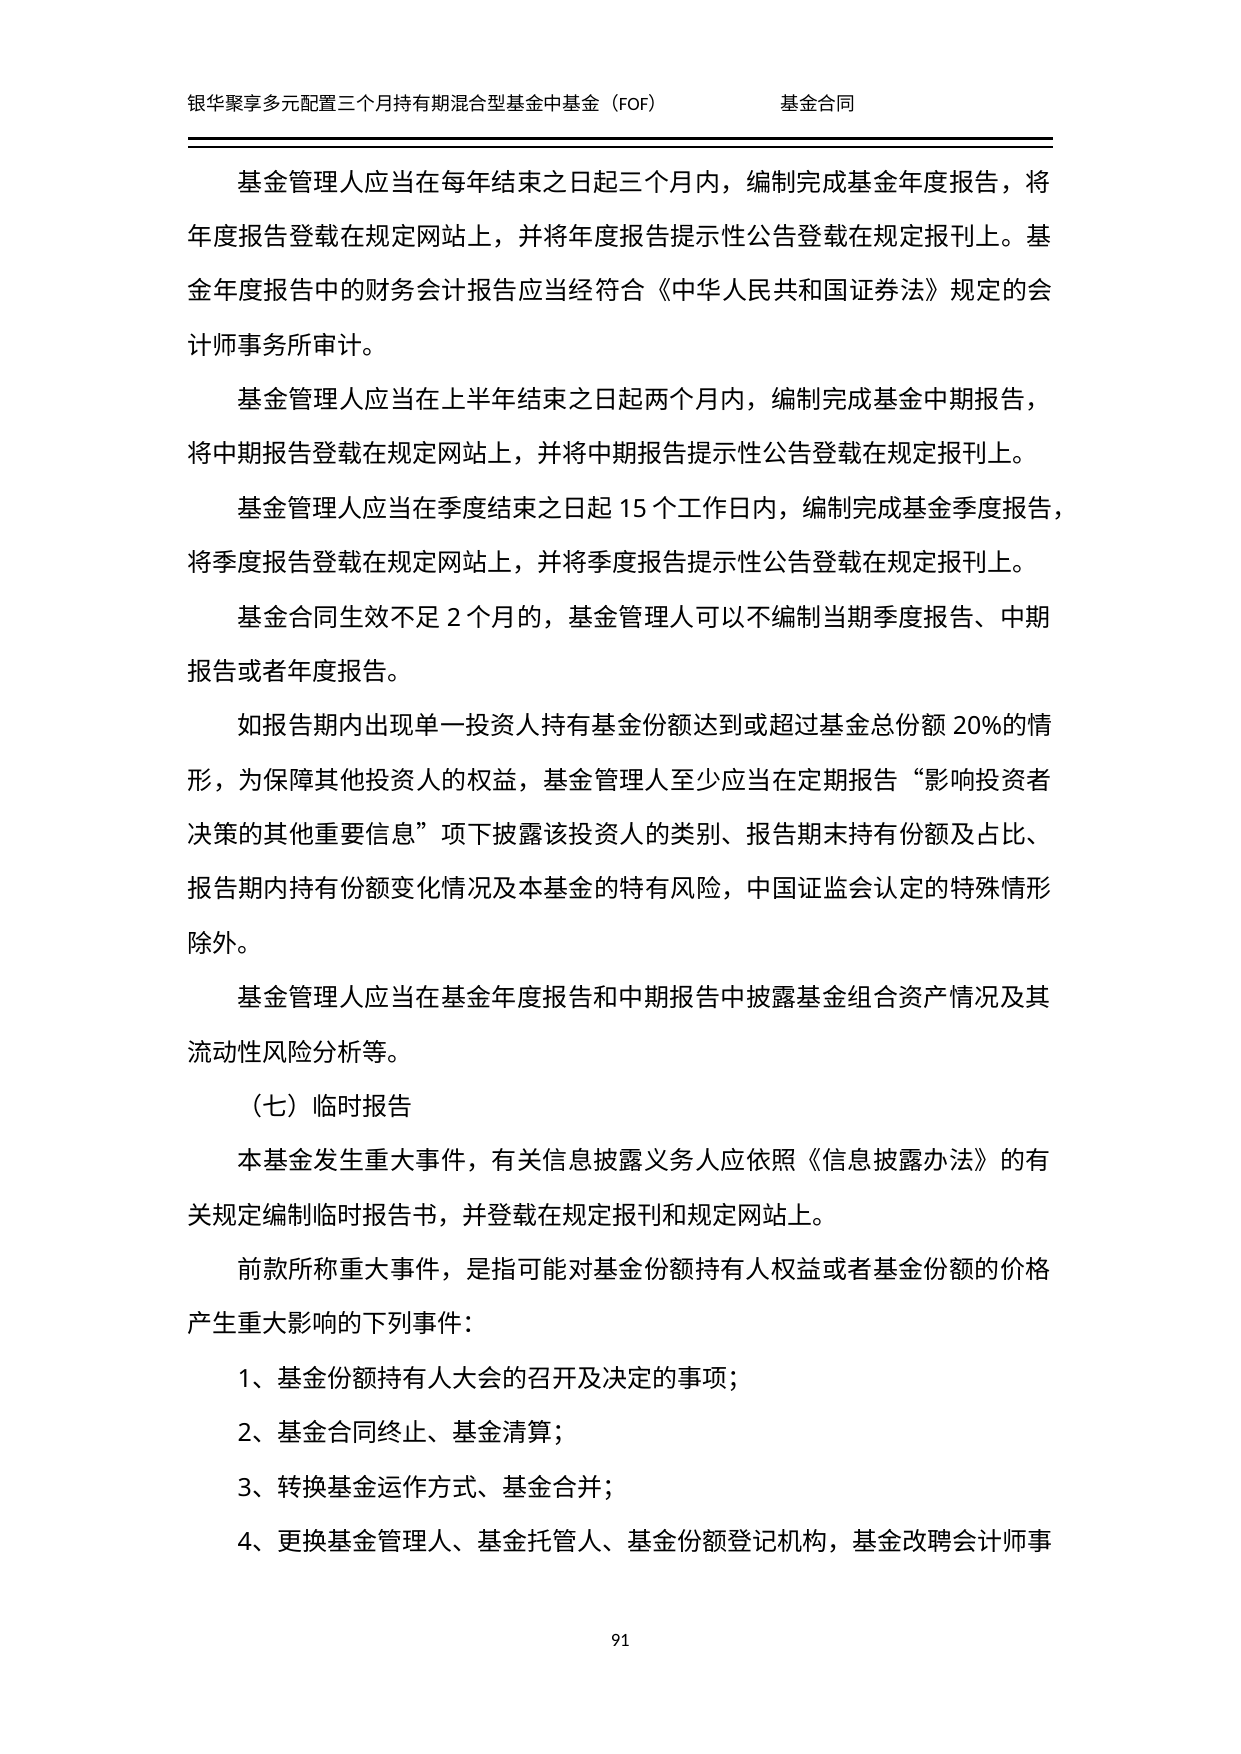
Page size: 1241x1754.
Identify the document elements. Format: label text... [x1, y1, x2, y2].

text 如报告期内出现单一投资人持有基金份额达到或超过基金总份额20%的情形，为保障其他投资人的权益，基金管理人至少应当在定期报告“影响投资者决策的其他重要信息”项下披露该投资人的类别、报告期末持有份额及占比、报告期内持有份额变化情况及本基金的特有风险，中国证监会认定的特殊情形除外。 [187, 706, 1053, 959]
text 基金管理人应当在上半年结束之日起两个月内，编制完成基金中期报告，将中期报告登载在规定网站上，并将中期报告提示性公告登载在规定报刊上。 [187, 379, 1053, 470]
text 3、转换基金运作方式、基金合并； [187, 1467, 1053, 1503]
text 2、基金合同终止、基金清算； [187, 1413, 1053, 1449]
text 基金管理人应当在季度结束之日起15个工作日内，编制完成基金季度报告，将季度报告登载在规定网站上，并将季度报告提示性公告登载在规定报刊上。 [187, 488, 1053, 579]
text 前款所称重大事件，是指可能对基金份额持有人权益或者基金份额的价格产生重大影响的下列事件： [187, 1249, 1053, 1340]
text 基金管理人应当在基金年度报告和中期报告中披露基金组合资产情况及其流动性风险分析等。 [187, 978, 1053, 1068]
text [187, 1521, 1053, 1558]
text 本基金发生重大事件，有关信息披露义务人应依照《信息披露办法》的有关规定编制临时报告书，并登载在规定报刊和规定网站上。 [187, 1141, 1053, 1231]
text 基金管理人应当在每年结束之日起三个月内，编制完成基金年度报告，将年度报告登载在规定网站上，并将年度报告提示性公告登载在规定报刊上。基金年度报告中的财务会计报告应当经符合《中华人民共和国证券法》规定的会计师事务所审计。 [187, 162, 1053, 361]
text 基金合同生效不足2个月的，基金管理人可以不编制当期季度报告、中期报告或者年度报告。 [187, 597, 1053, 688]
text （七）临时报告 [187, 1086, 1053, 1123]
text 1、基金份额持有人大会的召开及决定的事项； [187, 1358, 1053, 1394]
